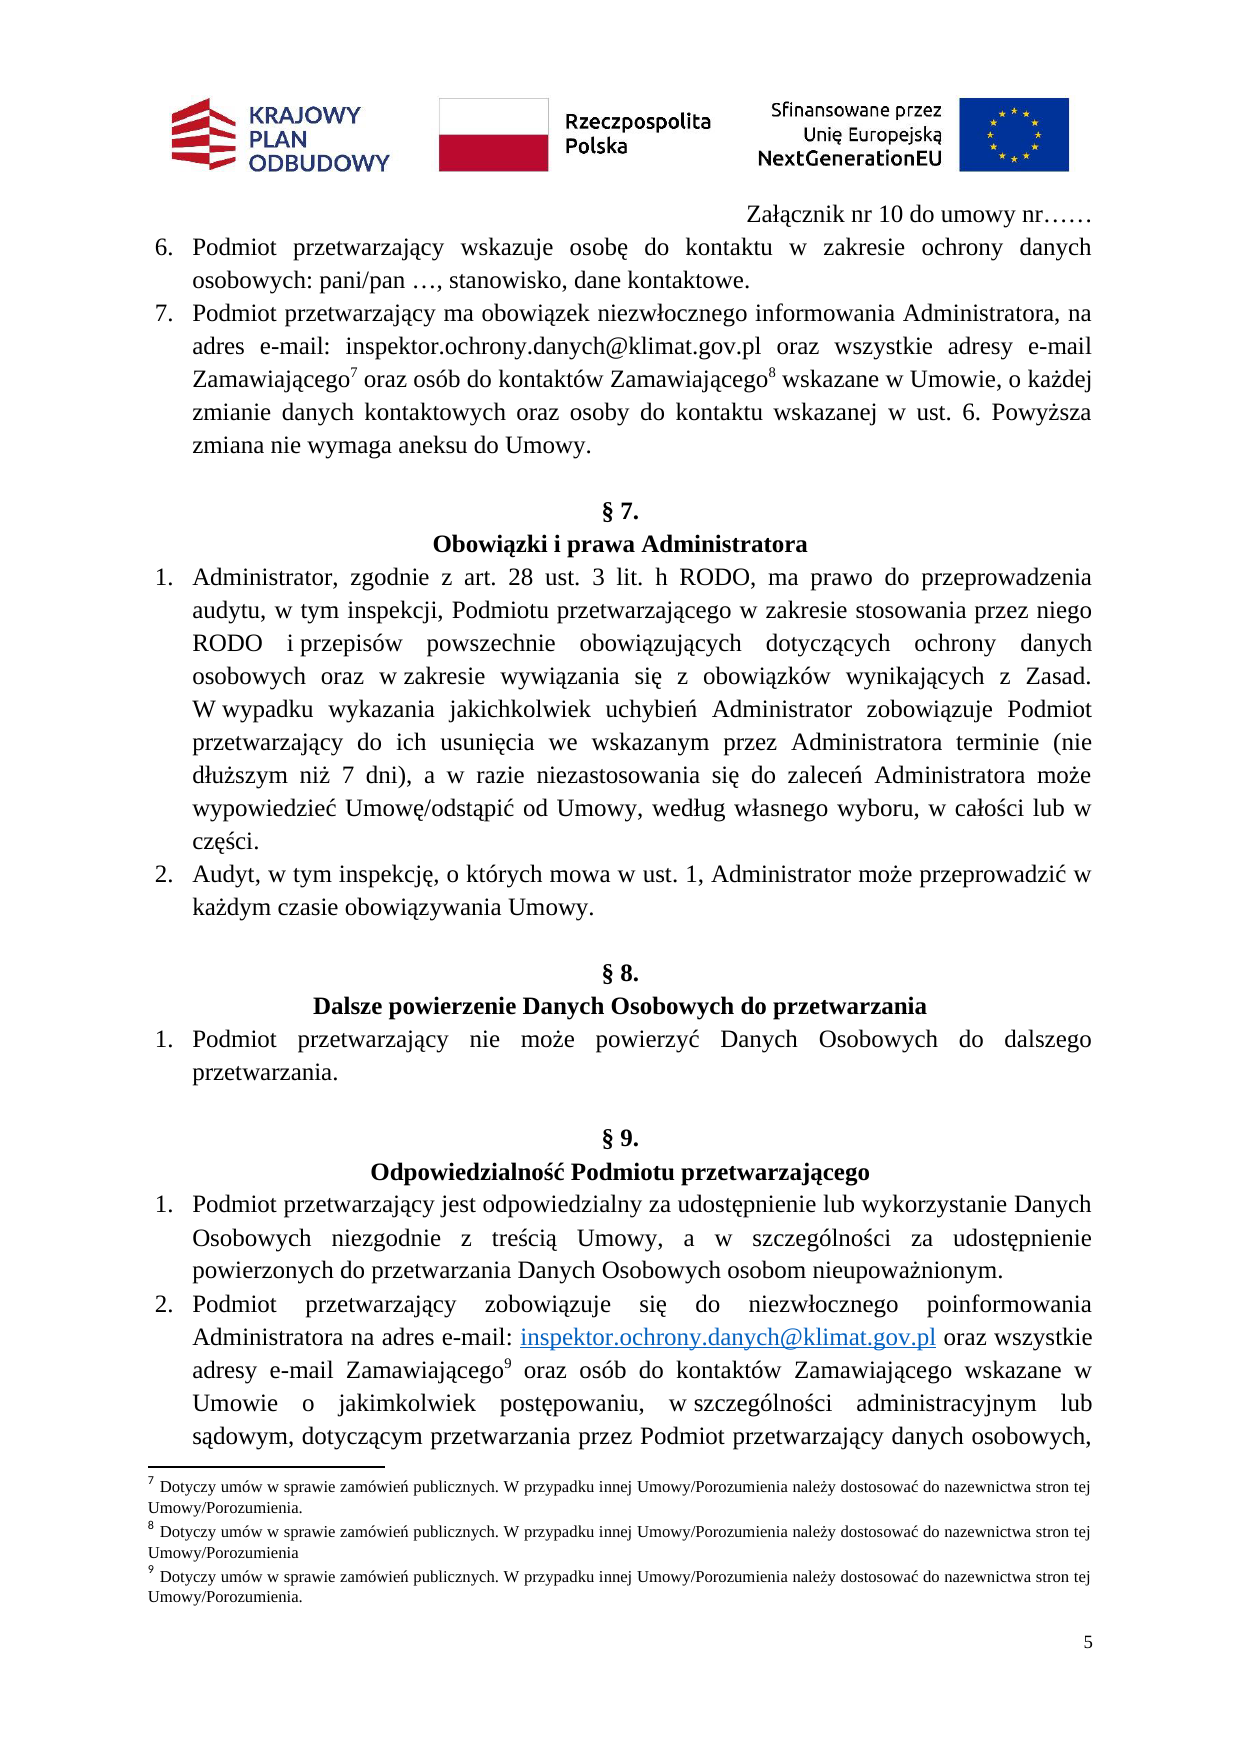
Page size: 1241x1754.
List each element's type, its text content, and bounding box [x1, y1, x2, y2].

list Podmiot przetwarzający ma obowiązek niezwłocznego informowania Administratora, na adres e-mail: inspektor.ochrony.danych@klimat.gov.pl oraz wszystkie adresy e-mail Zamawiającego oraz osób do kontaktów Zamawiającego wskazane w Umowie, o każdej zmianie danych kontaktowych oraz osoby do kontaktu wskazanej w ust. 6. Powyższa zmiana nie wymaga aneksu do Umowy. [154, 298, 1093, 459]
text Dalsze powierzenie Danych Osobowych do przetwarzania [148, 991, 1093, 1020]
text § 8. [148, 958, 1093, 987]
text Odpowiedzialność Podmiotu przetwarzającego [148, 1157, 1093, 1185]
list Podmiot przetwarzający wskazuje osobę do kontaktu w zakresie ochrony danych osobowych: pani/pan …, stanowisko, dane kontaktowe. [154, 232, 1093, 294]
list Administrator, zgodnie z art. 28 ust. 3 lit. h RODO, ma prawo do przeprowadzenia audytu, w tym inspekcji, Podmiotu przetwarzającego w zakresie stosowania przez niego RODO i przepisów powszechnie obowiązujących dotyczących ochrony danych osobowych oraz w zakresie wywiązania się z obowiązków wynikających z Zasad. W wypadku wykazania jakichkolwiek uchybień Administrator zobowiązuje Podmiot przetwarzający do ich usunięcia we wskazanym przez Administratora terminie (nie dłuższym niż 7 dni), a w razie niezastosowania się do zaleceń Administratora może wypowiedzieć Umowę/odstąpić od Umowy, według własnego wyboru, w całości lub w części. [154, 562, 1093, 855]
text § 7. [148, 496, 1093, 525]
text § 9. [148, 1123, 1093, 1152]
text Obowiązki i prawa Administratora [148, 529, 1093, 558]
list Podmiot przetwarzający jest odpowiedzialny za udostępnienie lub wykorzystanie Danych Osobowych niezgodnie z treścią Umowy, a w szczególności za udostępnienie powierzonych do przetwarzania Danych Osobowych osobom nieupoważnionym. [154, 1189, 1093, 1284]
list Audyt, w tym inspekcję, o których mowa w ust. 1, Administrator może przeprowadzić w każdym czasie obowiązywania Umowy. [154, 859, 1093, 921]
list Podmiot przetwarzający nie może powierzyć Danych Osobowych do dalszego przetwarzania. [154, 1024, 1093, 1086]
picture [147, 73, 1093, 196]
